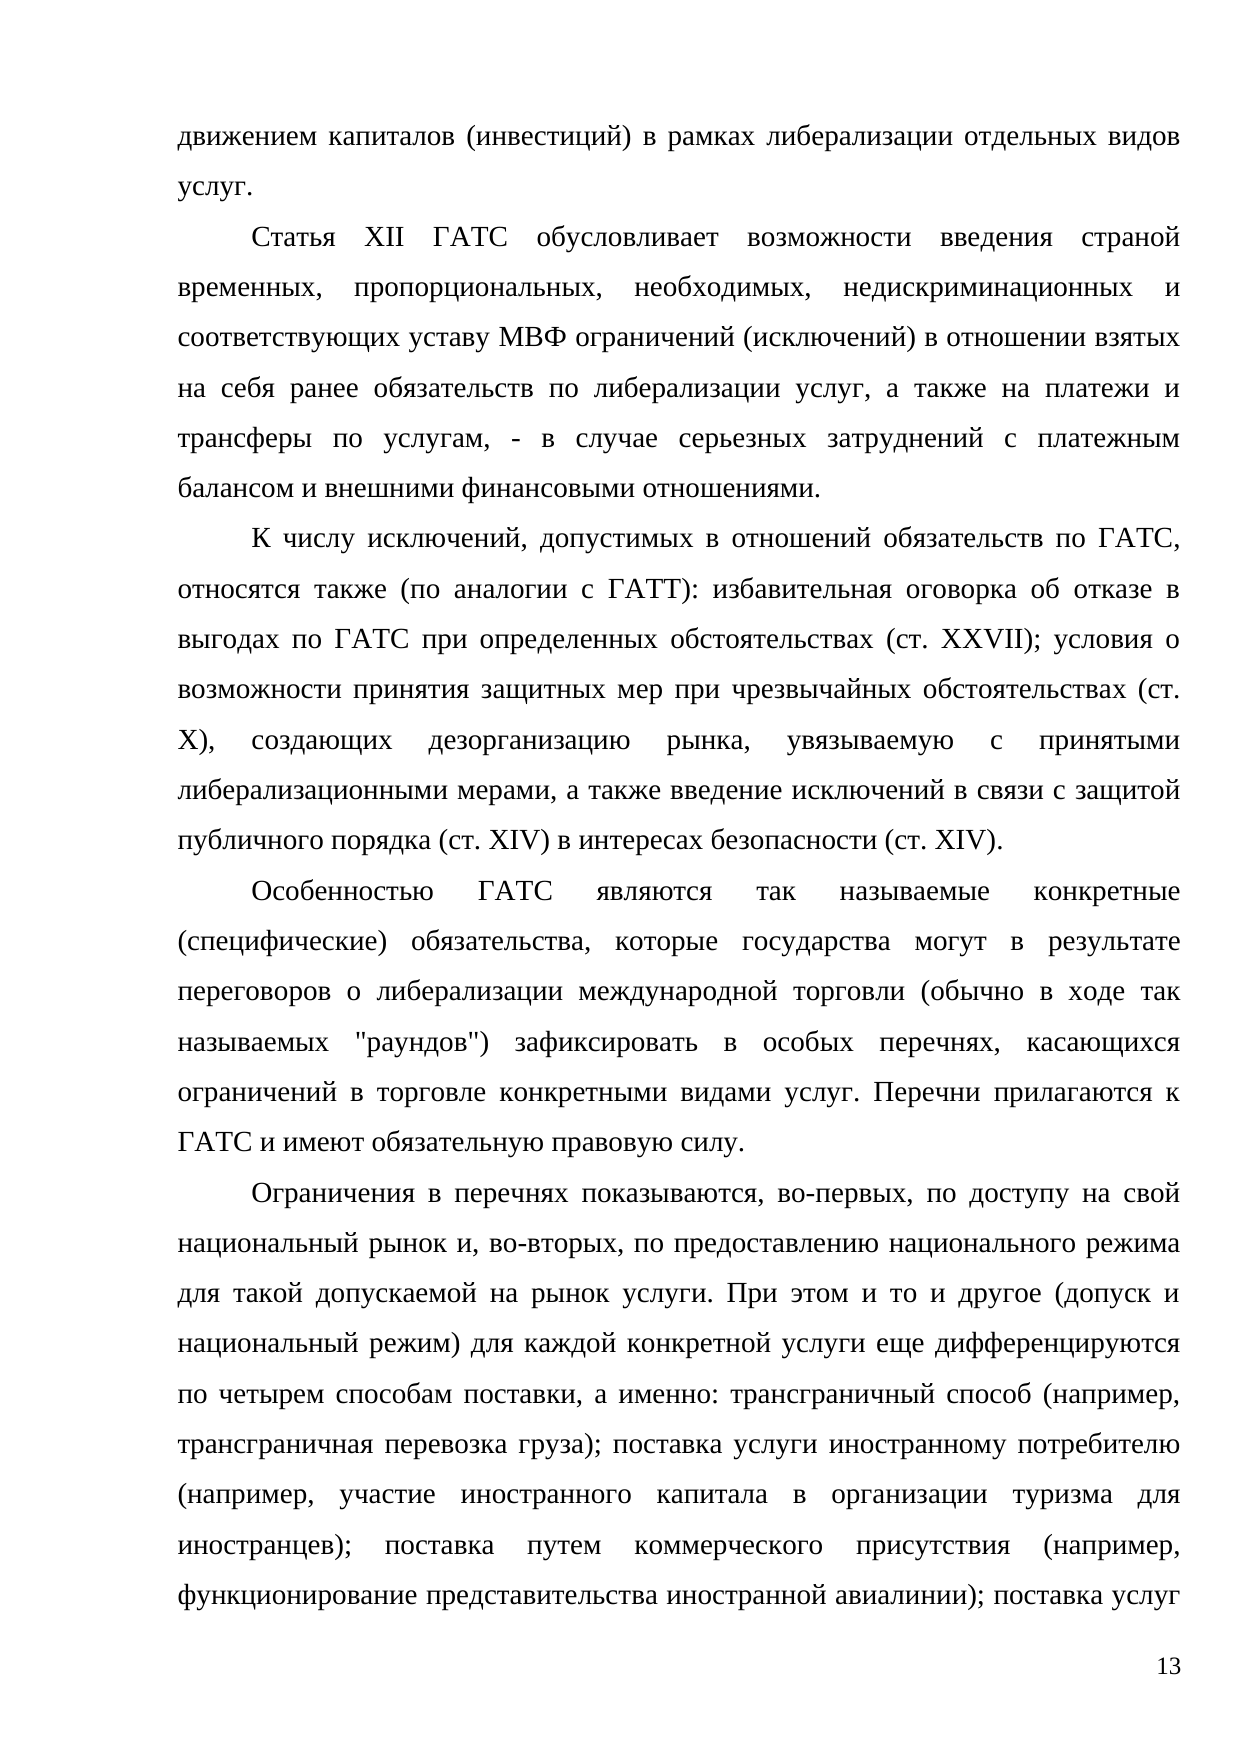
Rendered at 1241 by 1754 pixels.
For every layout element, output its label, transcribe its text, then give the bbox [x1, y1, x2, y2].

text Особенностью ГАТС являются так называемые конкретные (специфические) обязательства, которые государства могут в результате переговоров о либерализации международной торговли (обычно в ходе так называемых "раундов") зафиксировать в особых перечнях, касающихся ограничений в торговле конкретными видами услуг. Перечни прилагаются к ГАТС и имеют обязательную правовую силу. [177, 873, 1181, 1158]
text К числу исключений, допустимых в отношений обязательств по ГАТС, относятся также (по аналогии с ГАТТ): избавительная оговорка об отказе в выгодах по ГАТС при определенных обстоятельствах (ст. XXVII); условия о возможности принятия защитных мер при чрезвычайных обстоятельствах (ст. X), создающих дезорганизацию рынка, увязываемую с принятыми либерализационными мерами, а также введение исключений в связи с защитой публичного порядка (ст. XIV) в интересах безопасности (ст. XIV). [177, 521, 1181, 856]
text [177, 1175, 1181, 1611]
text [177, 118, 1181, 202]
text Статья XII ГАТС обусловливает возможности введения страной временных, пропорциональных, необходимых, недискриминационных и соответствующих уставу МВФ ограничений (исключений) в отношении взятых на себя ранее обязательств по либерализации услуг, а также на платежи и трансферы по услугам, - в случае серьезных затруднений с платежным балансом и внешними финансовыми отношениями. [177, 219, 1181, 504]
